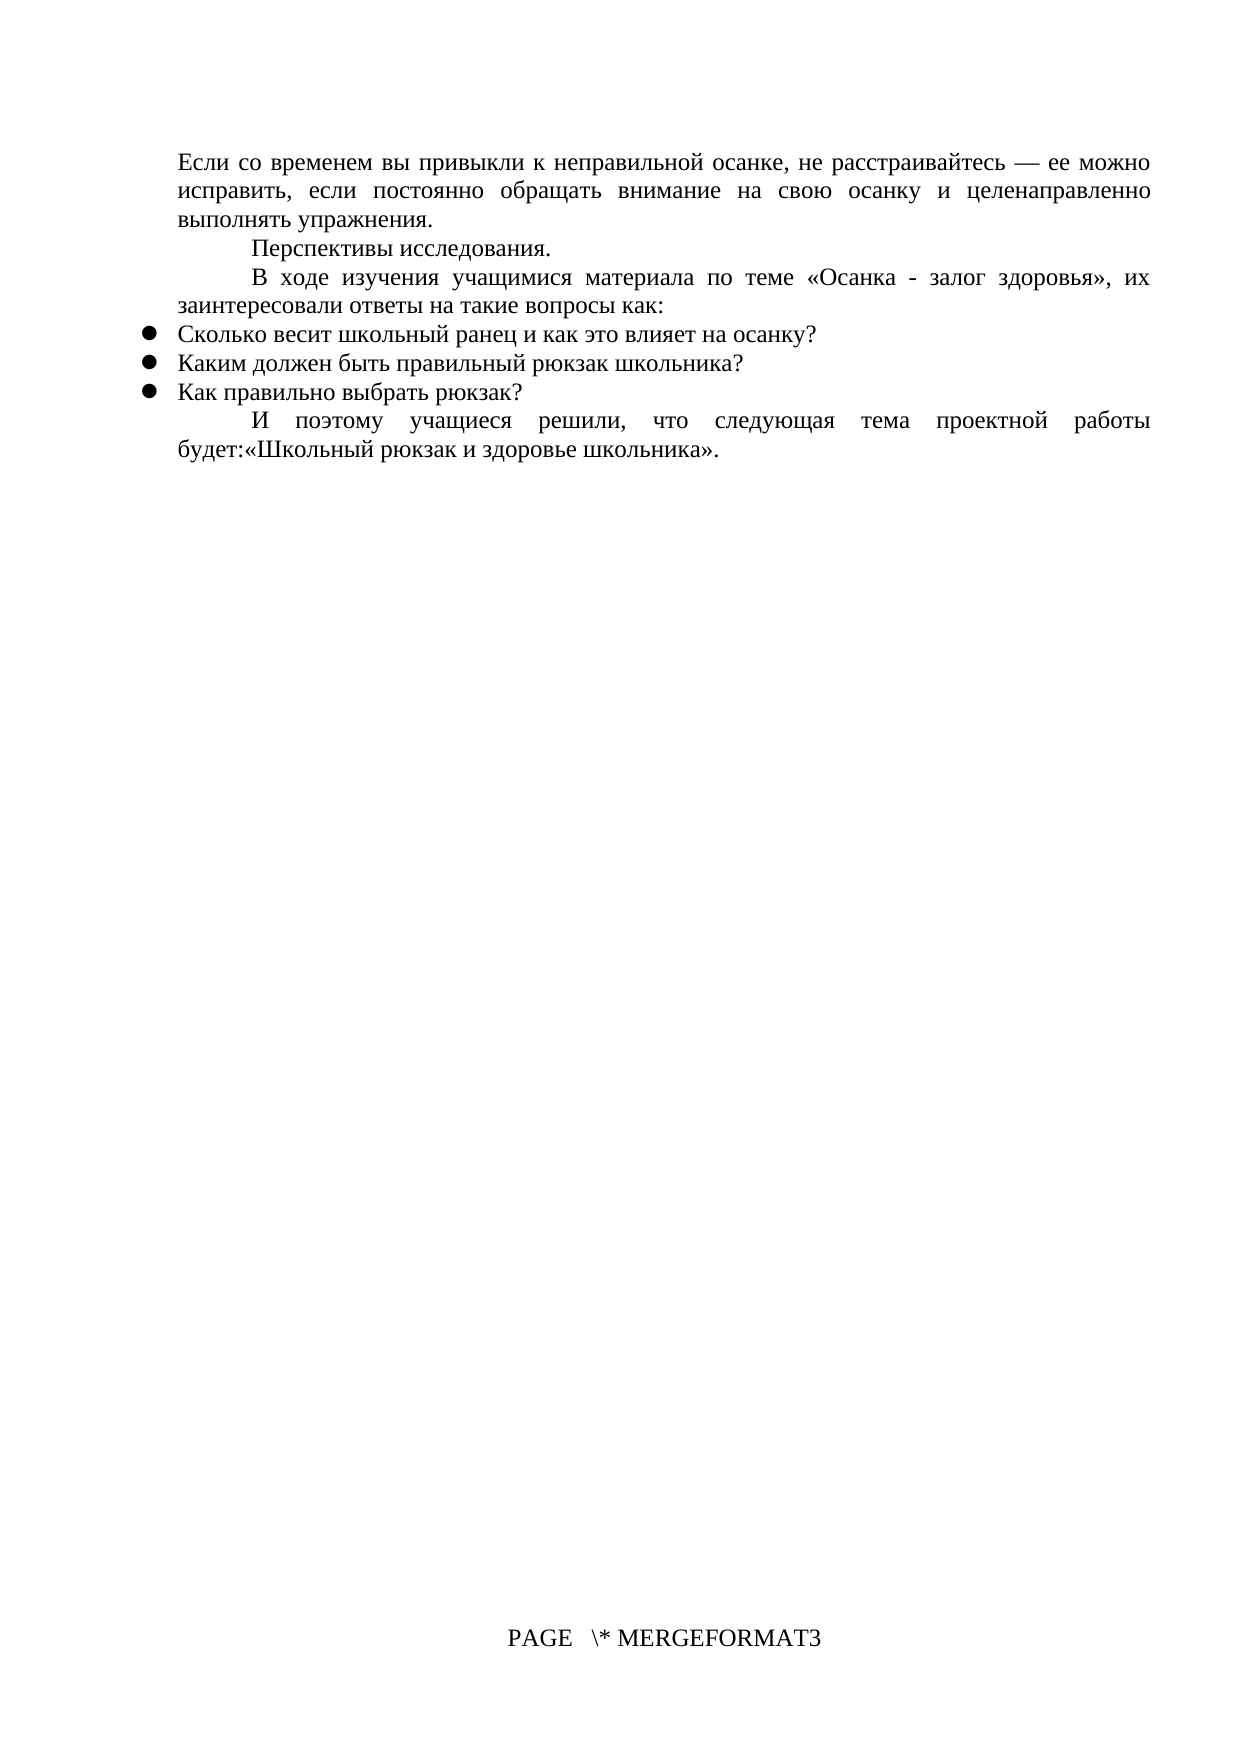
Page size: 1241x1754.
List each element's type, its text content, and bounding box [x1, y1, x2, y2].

list Как правильно выбрать рюкзак? [140, 377, 1152, 406]
text И поэтому учащиеся решили, что следующая тема проектной работы будет:«Школьный рюкзак и здоровье школьника». [177, 406, 1152, 463]
text Если со временем вы привыкли к неправильной осанке, не расстраивайтесь — ее можно исправить, если постоянно обращать внимание на свою осанку и целенаправленно выполнять упражнения. [177, 147, 1152, 233]
text Перспективы исследования. [177, 233, 1152, 262]
text В ходе изучения учащимися материала по теме «Осанка - залог здоровья», их заинтересовали ответы на такие вопросы как: [177, 262, 1152, 319]
list Сколько весит школьный ранец и как это влияет на осанку? [140, 319, 1152, 348]
list Каким должен быть правильный рюкзак школьника? [140, 348, 1152, 377]
